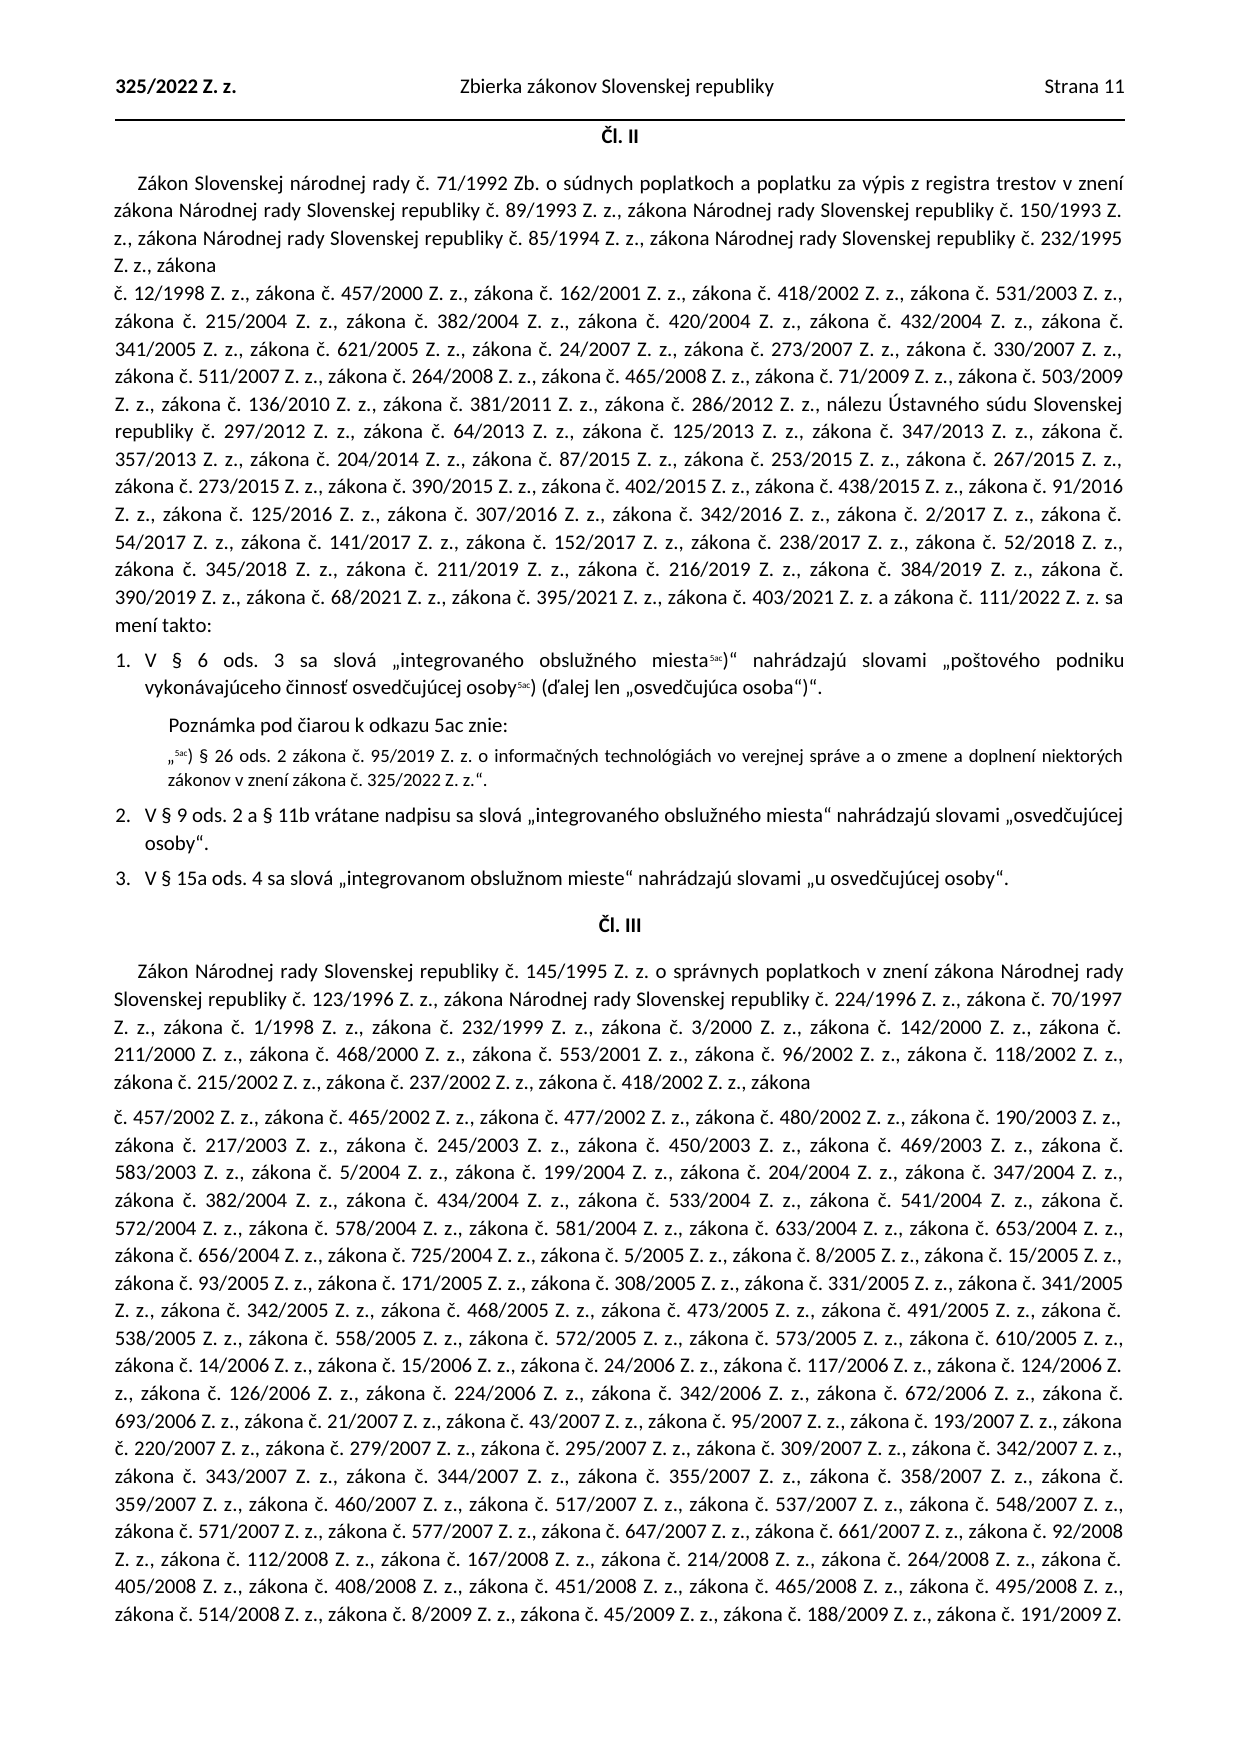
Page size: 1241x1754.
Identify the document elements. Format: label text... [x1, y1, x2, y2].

list V § 6 ods. 3 sa slová „integrovaného obslužného miesta5ac)“ nahrádzajú slovami „poštového podniku vykonávajúceho činnosť osvedčujúcej osoby5ac) (ďalej len „osvedčujúca osoba“)“. [115, 647, 1125, 700]
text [113, 1104, 1125, 1627]
list V § 15a ods. 4 sa slová „integrovanom obslužnom mieste“ nahrádzajú slovami „u osvedčujúcej osoby“. [115, 866, 1125, 891]
subtitle Čl. II [228, 101, 1013, 148]
text Zákon Slovenskej národnej rady č. 71/1992 Zb. o súdnych poplatkoch a poplatku za výpis z registra trestov v znení zákona Národnej rady Slovenskej republiky č. 89/1993 Z. z., zákona Národnej rady Slovenskej republiky č. 150/1993 Z. z., zákona Národnej rady Slovenskej republiky č. 85/1994 Z. z., zákona Národnej rady Slovenskej republiky č. 232/1995 Z. z., zákona [113, 170, 1125, 278]
text Zákon Národnej rady Slovenskej republiky č. 145/1995 Z. z. o správnych poplatkoch v znení zákona Národnej rady Slovenskej republiky č. 123/1996 Z. z., zákona Národnej rady Slovenskej republiky č. 224/1996 Z. z., zákona č. 70/1997 Z. z., zákona č. 1/1998 Z. z., zákona č. 232/1999 Z. z., zákona č. 3/2000 Z. z., zákona č. 142/2000 Z. z., zákona č. 211/2000 Z. z., zákona č. 468/2000 Z. z., zákona č. 553/2001 Z. z., zákona č. 96/2002 Z. z., zákona č. 118/2002 Z. z., zákona č. 215/2002 Z. z., zákona č. 237/2002 Z. z., zákona č. 418/2002 Z. z., zákona [113, 959, 1125, 1094]
subtitle Čl. III [228, 912, 1013, 937]
list V § 9 ods. 2 a § 11b vrátane nadpisu sa slová „integrovaného obslužného miesta“ nahrádzajú slovami „osvedčujúcej osoby“. [115, 803, 1125, 856]
text „5ac) § 26 ods. 2 zákona č. 95/2019 Z. z. o informačných technológiách vo verejnej správe a o zmene a doplnení niektorých zákonov v znení zákona č. 325/2022 Z. z.“. [167, 744, 1125, 791]
text Poznámka pod čiarou k odkazu 5ac znie: [168, 713, 1125, 738]
text č. 12/1998 Z. z., zákona č. 457/2000 Z. z., zákona č. 162/2001 Z. z., zákona č. 418/2002 Z. z., zákona č. 531/2003 Z. z., zákona č. 215/2004 Z. z., zákona č. 382/2004 Z. z., zákona č. 420/2004 Z. z., zákona č. 432/2004 Z. z., zákona č. 341/2005 Z. z., zákona č. 621/2005 Z. z., zákona č. 24/2007 Z. z., zákona č. 273/2007 Z. z., zákona č. 330/2007 Z. z., zákona č. 511/2007 Z. z., zákona č. 264/2008 Z. z., zákona č. 465/2008 Z. z., zákona č. 71/2009 Z. z., zákona č. 503/2009 Z. z., zákona č. 136/2010 Z. z., zákona č. 381/2011 Z. z., zákona č. 286/2012 Z. z., nálezu Ústavného súdu Slovenskej republiky č. 297/2012 Z. z., zákona č. 64/2013 Z. z., zákona č. 125/2013 Z. z., zákona č. 347/2013 Z. z., zákona č. 357/2013 Z. z., zákona č. 204/2014 Z. z., zákona č. 87/2015 Z. z., zákona č. 253/2015 Z. z., zákona č. 267/2015 Z. z., zákona č. 273/2015 Z. z., zákona č. 390/2015 Z. z., zákona č. 402/2015 Z. z., zákona č. 438/2015 Z. z., zákona č. 91/2016 Z. z., zákona č. 125/2016 Z. z., zákona č. 307/2016 Z. z., zákona č. 342/2016 Z. z., zákona č. 2/2017 Z. z., zákona č. 54/2017 Z. z., zákona č. 141/2017 Z. z., zákona č. 152/2017 Z. z., zákona č. 238/2017 Z. z., zákona č. 52/2018 Z. z., zákona č. 345/2018 Z. z., zákona č. 211/2019 Z. z., zákona č. 216/2019 Z. z., zákona č. 384/2019 Z. z., zákona č. 390/2019 Z. z., zákona č. 68/2021 Z. z., zákona č. 395/2021 Z. z., zákona č. 403/2021 Z. z. a zákona č. 111/2022 Z. z. sa mení takto: [113, 281, 1125, 637]
